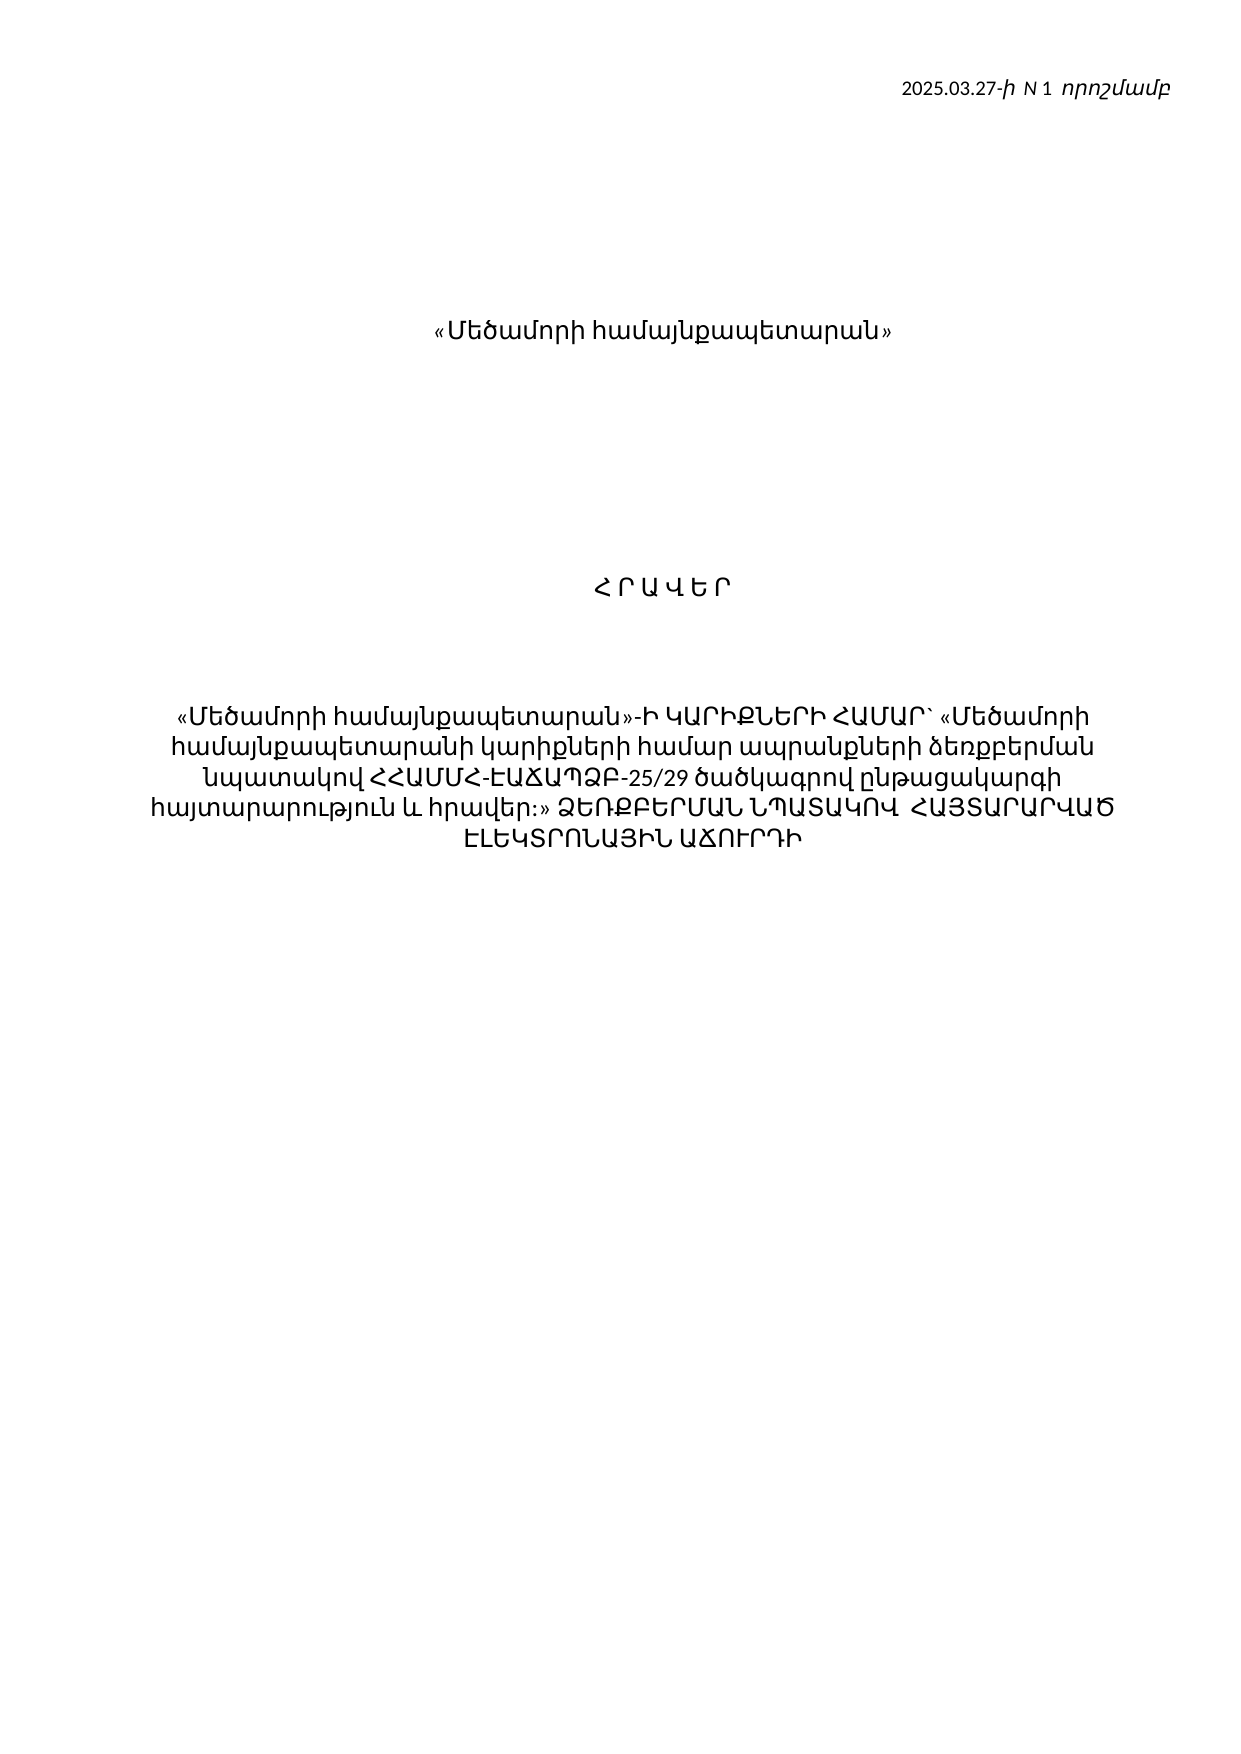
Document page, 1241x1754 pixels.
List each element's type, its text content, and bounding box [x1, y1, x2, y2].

text Հ Ր Ա Վ Ե Ր [94, 572, 1172, 602]
text «Մեծամորի համայնքապետարան»-Ի ԿԱՐԻՔՆԵՐԻ ՀԱՄԱՐ` «Մեծամորի համայնքապետարանի կարիքների համար ապրանքների ձեռքբերման նպատակով ՀՀԱՄՄՀ-ԷԱՃԱՊՁԲ-25/29 ծածկագրով ընթացակարգի հայտարարություն և հրավեր:» ՁԵՌՔԲԵՐՄԱՆ ՆՊԱՏԱԿՈՎ ՀԱՅՏԱՐԱՐՎԱԾ ԷԼԵԿՏՐՈՆԱՅԻՆ ԱՃՈՒՐԴԻ [94, 701, 1172, 853]
text 2025.03.27 -ի N 1 որոշմամբ [94, 75, 1171, 100]
text « Մեծամորի համայնքապետարան» [94, 316, 1172, 346]
